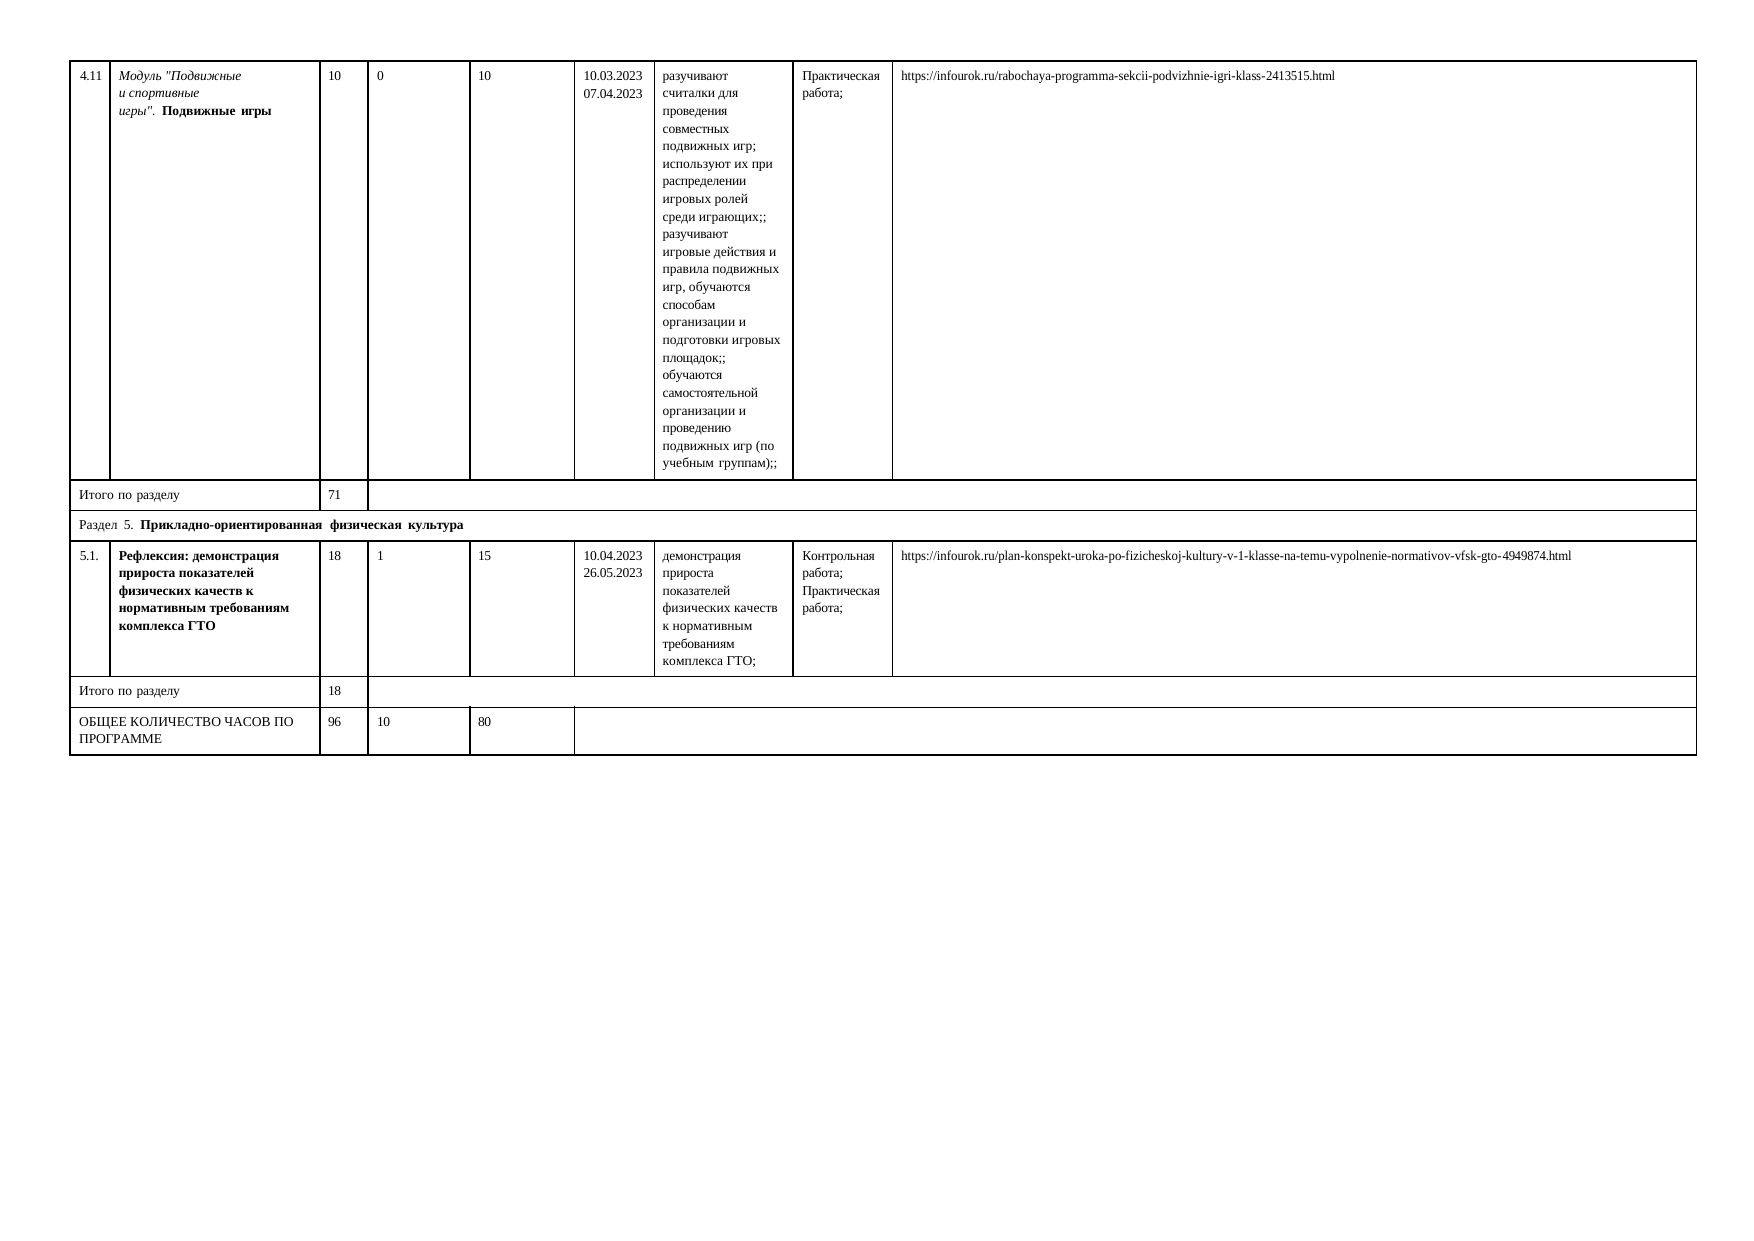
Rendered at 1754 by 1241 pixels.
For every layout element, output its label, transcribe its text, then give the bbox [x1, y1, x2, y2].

table_cell https://infourok.ru/plan-konspekt-uroka-po-fizicheskoj-kultury-v-1-klasse-na-temu-vypolnenie-normativov-vfsk-gto-4949874.html [893, 542, 1696, 676]
table_cell 18 [321, 677, 367, 706]
table_header 10.03.2023 07.04.2023 [575, 62, 654, 479]
table_cell [369, 677, 1696, 706]
table_cell Итого по разделу [71, 677, 319, 706]
table_cell Рефлексия: демонстрация прироста показателей физических качеств к нормативным требованиям комплекса ГТО [111, 542, 319, 676]
table_cell 71 [321, 481, 367, 509]
table_header разучивают считалки для проведения совместных подвижных игр; используют их при распределении игровых ролей среди играющих;; разучивают игровые действия и правила подвижных игр, обучаются способам организации и подготовки игровых площадок;; обучаются самостоятельной организации и проведению подвижных игр (по учебным группам);; [655, 62, 792, 479]
table_header Модуль "Подвижные и спортивные игры". Подвижные игры [111, 62, 319, 479]
table_header https://infourok.ru/rabochaya-programma-sekcii-podvizhnie-igri-klass-2413515.html [893, 62, 1696, 479]
table_header 0 [369, 62, 469, 479]
table_cell демонстрация прироста показателей физических качеств к нормативным требованиям комплекса ГТО; [655, 542, 792, 676]
table_cell Раздел 5. Прикладно-ориентированная физическая культура [71, 511, 1696, 540]
table_header 4.11 [71, 62, 109, 479]
table_cell 10.04.2023 26.05.2023 [575, 542, 654, 676]
table_cell 80 [471, 708, 574, 754]
table_cell 10 [369, 708, 469, 754]
table_cell 18 [321, 542, 367, 676]
table_header Практическая работа; [794, 62, 892, 479]
table_cell 96 [321, 708, 367, 754]
table_cell 15 [471, 542, 574, 676]
table_cell ОБЩЕЕ КОЛИЧЕСТВО ЧАСОВ ПО ПРОГРАММЕ [71, 708, 319, 754]
table_cell [575, 708, 1696, 754]
table_cell [369, 481, 1696, 509]
table_header 10 [321, 62, 367, 479]
table_header 10 [471, 62, 574, 479]
table_cell 1 [369, 542, 469, 676]
table_cell 5.1. [71, 542, 109, 676]
table_cell Контрольная работа; Практическая работа; [794, 542, 892, 676]
table_cell Итого по разделу [71, 481, 319, 509]
